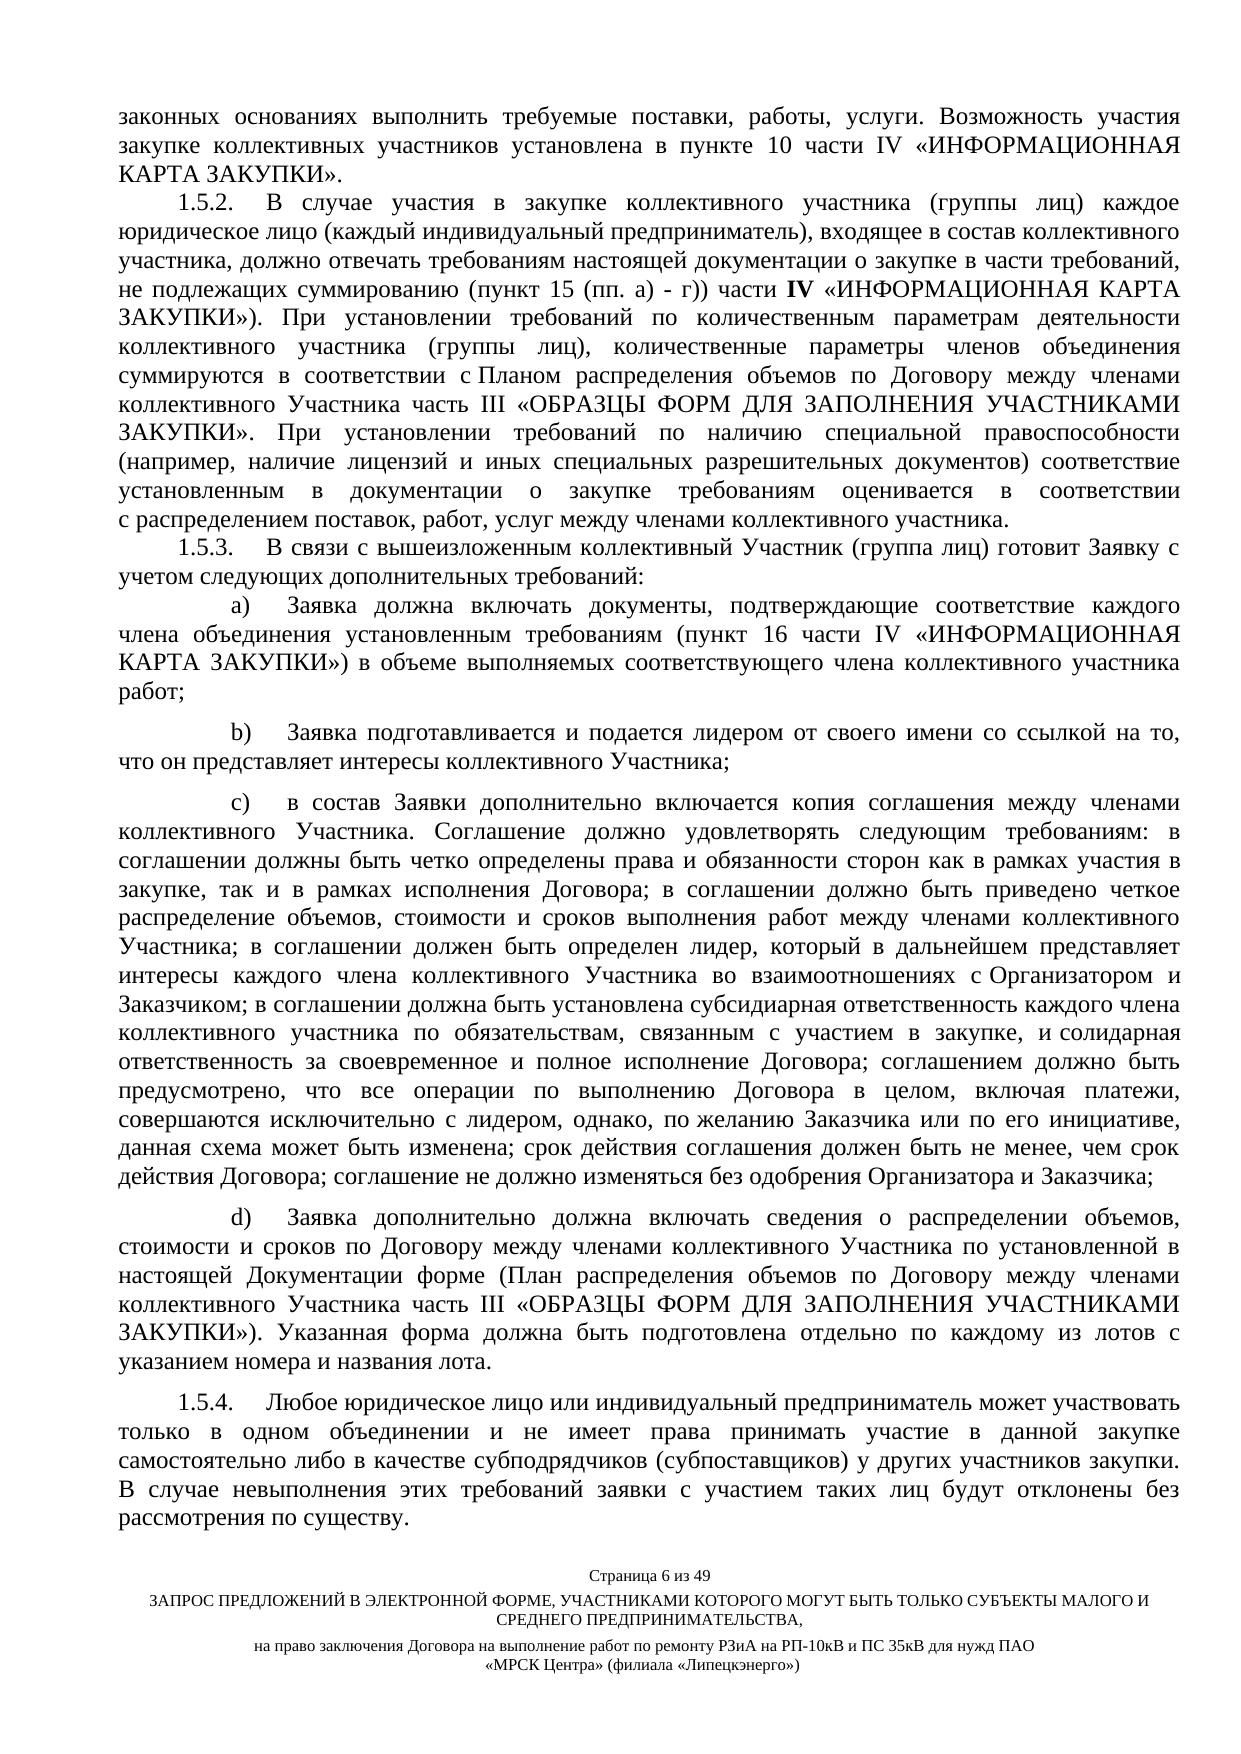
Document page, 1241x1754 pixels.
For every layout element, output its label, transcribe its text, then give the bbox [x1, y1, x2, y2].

subtitle В связи с вышеизложенным коллективный Участник (группа лиц) готовит Заявку с учетом следующих дополнительных требований: [118, 532, 1181, 590]
list в состав Заявки дополнительно включается копия соглашения между членами коллективного Участника. Соглашение должно удовлетворять следующим требованиям: в соглашении должны быть четко определены права и обязанности сторон как в рамках участия в закупке, так и в рамках исполнения Договора; в соглашении должно быть приведено четкое распределение объемов, стоимости и сроков выполнения работ между членами коллективного Участника; в соглашении должен быть определен лидер, который в дальнейшем представляет интересы каждого члена коллективного Участника во взаимоотношениях с Организатором и Заказчиком; в соглашении должна быть установлена субсидиарная ответственность каждого члена коллективного участника по обязательствам, связанным с участием в закупке, и солидарная ответственность за своевременное и полное исполнение Договора; соглашением должно быть предусмотрено, что все операции по выполнению Договора в целом, включая платежи, совершаются исключительно с лидером, однако, по желанию Заказчика или по его инициативе, данная схема может быть изменена; срок действия соглашения должен быть не менее, чем срок действия Договора; соглашение не должно изменяться без одобрения Организатора и Заказчика; [118, 787, 1181, 1190]
subtitle Любое юридическое лицо или индивидуальный предприниматель может участвовать только в одном объединении и не имеет права принимать участие в данной закупке самостоятельно либо в качестве субподрядчиков (субпоставщиков) у других участников закупки. В случае невыполнения этих требований заявки с участием таких лиц будут отклонены без рассмотрения по существу. [118, 1387, 1181, 1531]
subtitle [118, 101, 1181, 187]
list Заявка дополнительно должна включать сведения о распределении объемов, стоимости и сроков по Договору между членами коллективного Участника по установленной в настоящей Документации форме (План распределения объемов по Договору между членами коллективного Участника часть III «ОБРАЗЦЫ ФОРМ ДЛЯ ЗАПОЛНЕНИЯ УЧАСТНИКАМИ ЗАКУПКИ»). Указанная форма должна быть подготовлена отдельно по каждому из лотов с указанием номера и названия лота. [118, 1202, 1181, 1375]
subtitle В случае участия в закупке коллективного участника (группы лиц) каждое юридическое лицо (каждый индивидуальный предприниматель), входящее в состав коллективного участника, должно отвечать требованиям настоящей документации о закупке в части требований, не подлежащих суммированию (пункт 15 (пп. а) - г)) части IV «ИНФОРМАЦИОННАЯ КАРТА ЗАКУПКИ»). При установлении требований по количественным параметрам деятельности коллективного участника (группы лиц), количественные параметры членов объединения суммируются в соответствии с Планом распределения объемов по Договору между членами коллективного Участника часть III «ОБРАЗЦЫ ФОРМ ДЛЯ ЗАПОЛНЕНИЯ УЧАСТНИКАМИ ЗАКУПКИ». При установлении требований по наличию специальной правоспособности (например, наличие лицензий и иных специальных разрешительных документов) соответствие установленным в документации о закупке требованиям оценивается в соответствии с распределением поставок, работ, услуг между членами коллективного участника. [118, 187, 1181, 532]
list Заявка подготавливается и подается лидером от своего имени со ссылкой на то, что он представляет интересы коллективного Участника; [118, 717, 1181, 775]
list Заявка должна включать документы, подтверждающие соответствие каждого члена объединения установленным требованиям (пункт 16 части IV «ИНФОРМАЦИОННАЯ КАРТА ЗАКУПКИ») в объеме выполняемых соответствующего члена коллективного участника работ; [118, 590, 1181, 705]
